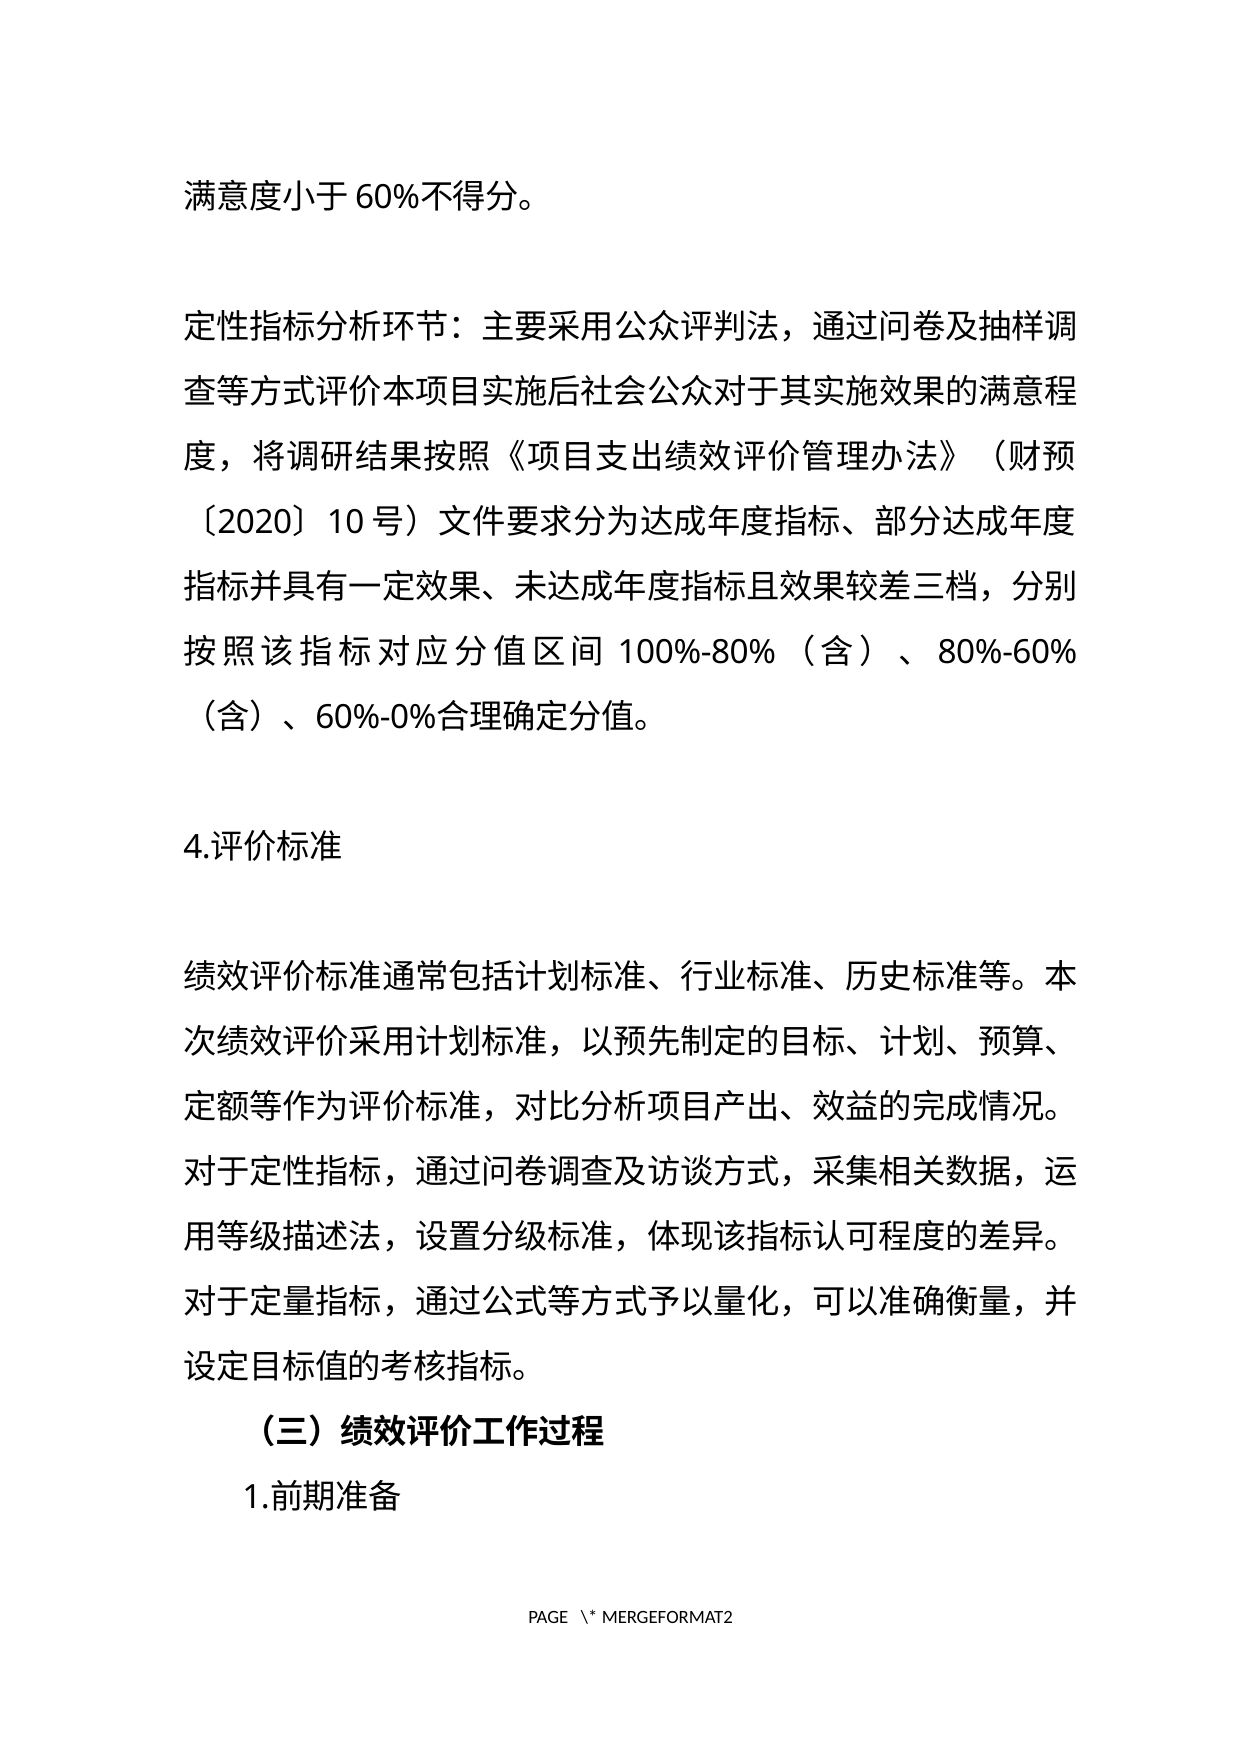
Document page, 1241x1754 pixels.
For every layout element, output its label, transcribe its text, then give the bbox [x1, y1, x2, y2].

text （三）绩效评价工作过程 [183, 1397, 1078, 1462]
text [183, 162, 1078, 1397]
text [183, 1462, 1078, 1527]
